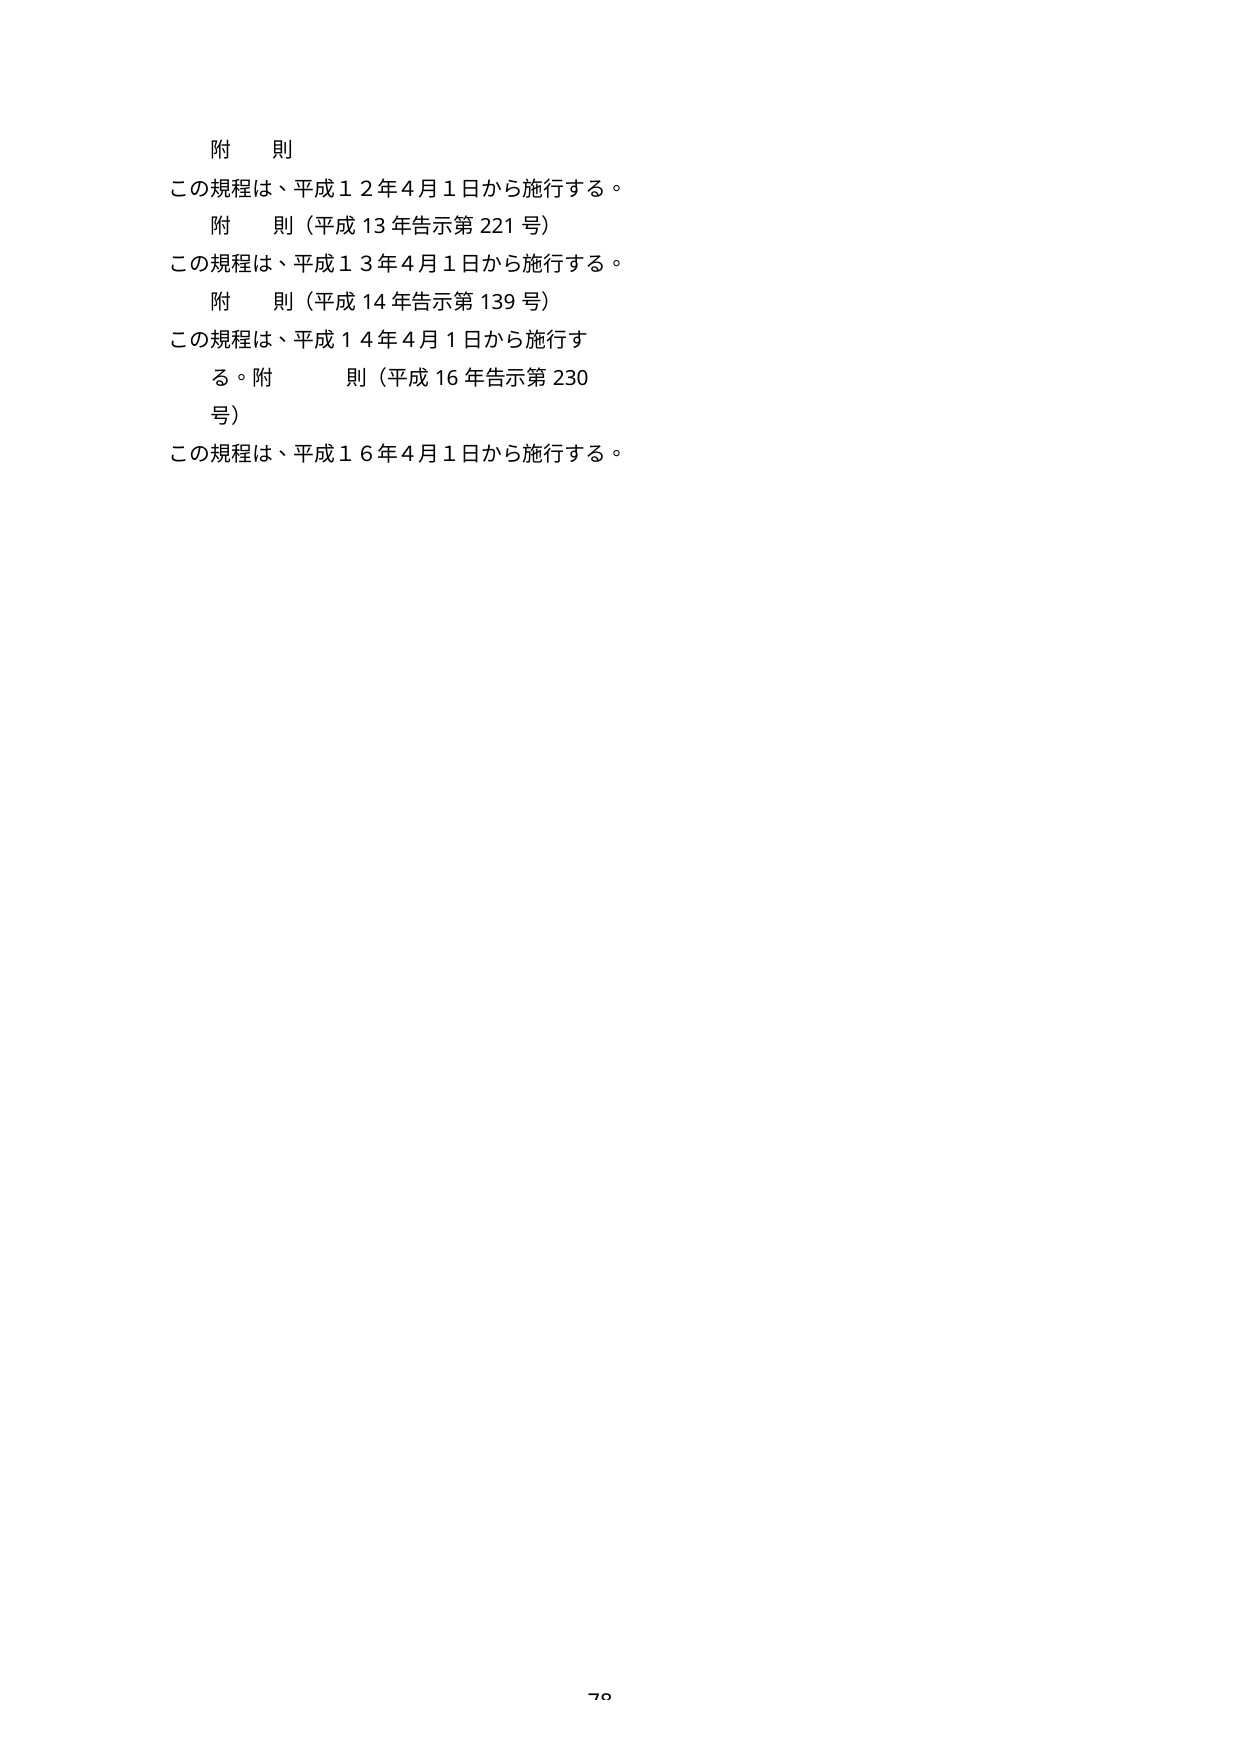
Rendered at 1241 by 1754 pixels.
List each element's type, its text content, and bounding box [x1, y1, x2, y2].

text 附 則 [210, 136, 1198, 164]
text この規程は、平成 1４年４月 1 日から施行する。附 則（平成 16 年告示第 230 号） [168, 325, 623, 429]
text この規程は、平成１６年４月１日から施行する。 [168, 439, 1198, 467]
text この規程は、平成１３年４月１日から施行する。附 則（平成 14 年告示第 139 号） [168, 249, 628, 316]
text この規程は、平成１２年４月１日から施行する。附 則（平成 13 年告示第 221 号） [168, 174, 628, 240]
